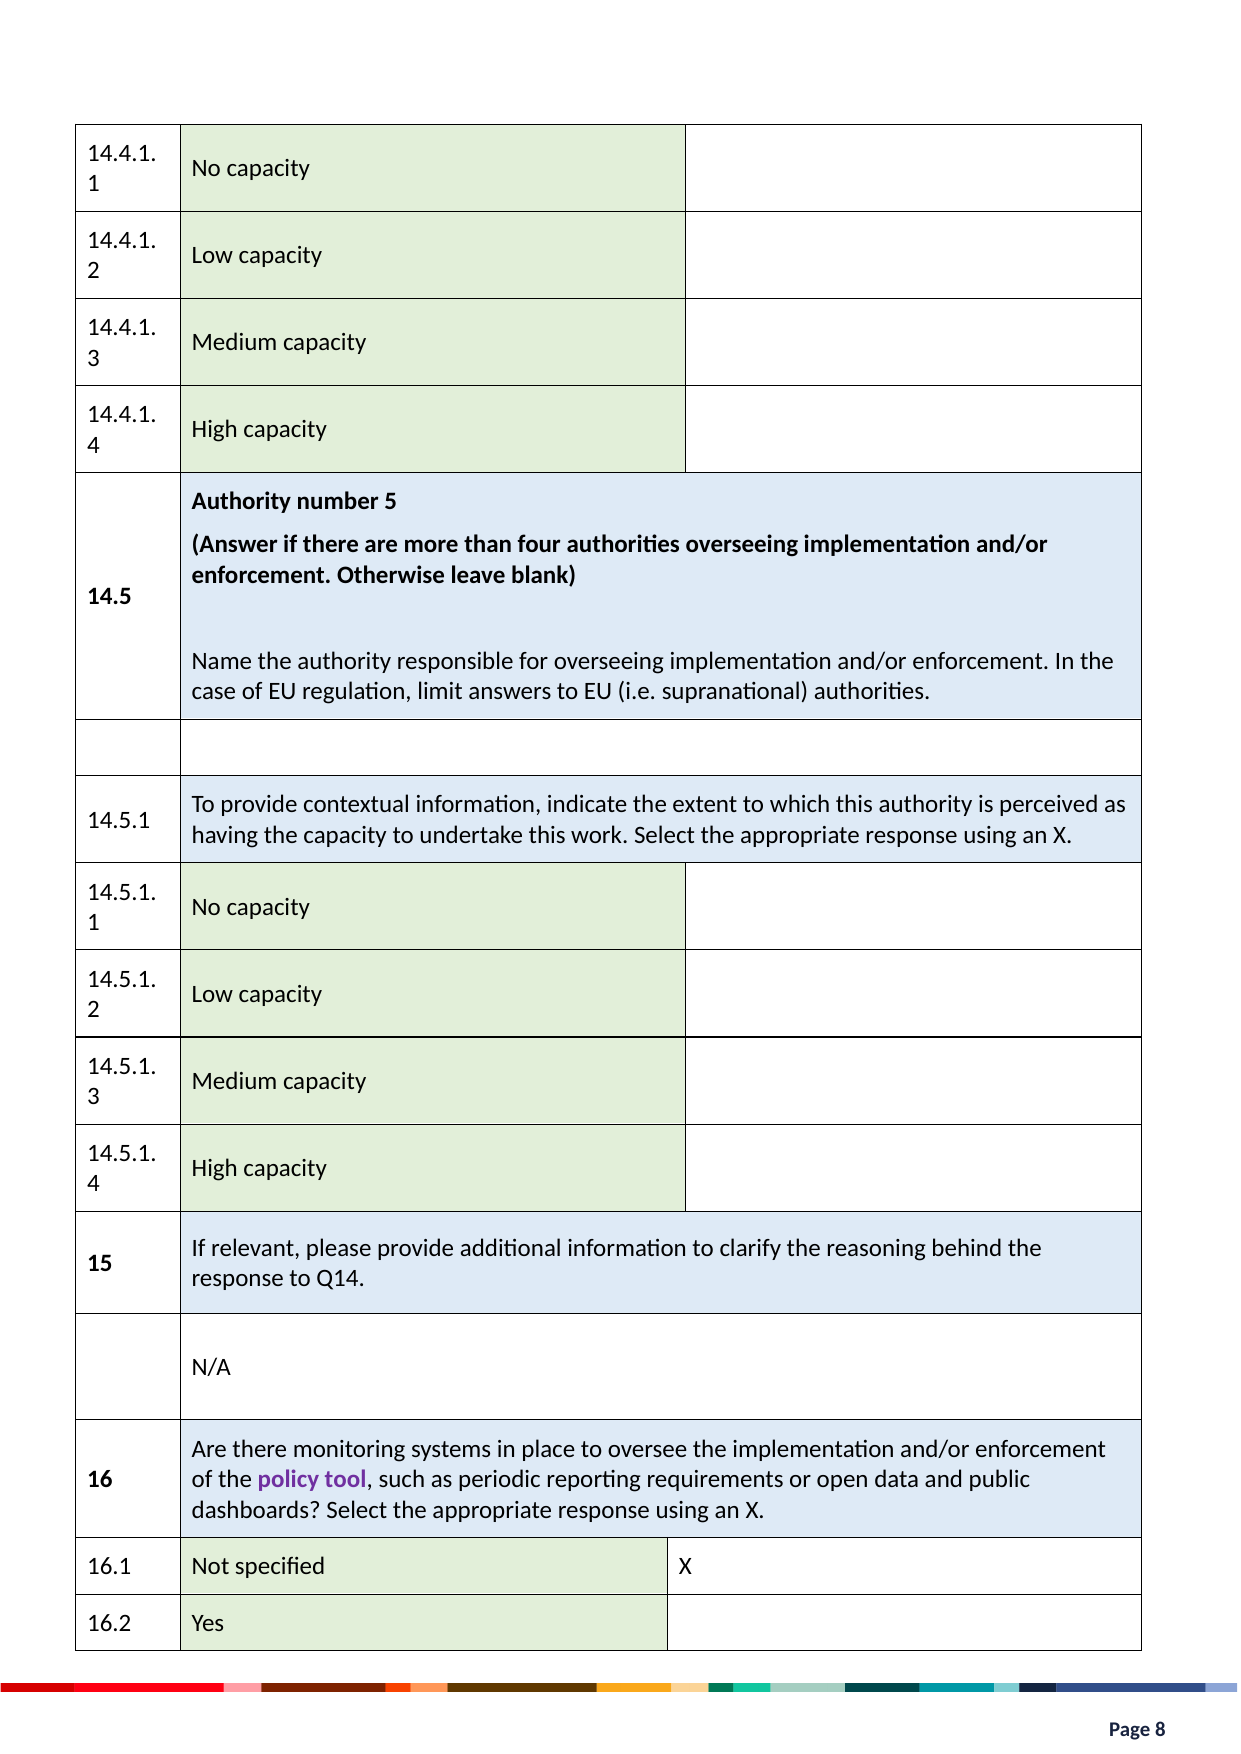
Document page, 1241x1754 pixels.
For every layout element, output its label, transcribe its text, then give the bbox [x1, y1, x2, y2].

table_cell [686, 863, 1141, 949]
table_cell [686, 212, 1141, 298]
table_cell Low capacity [181, 950, 685, 1036]
table_cell [686, 950, 1141, 1036]
table_cell 14.5.1 [76, 776, 180, 862]
table_cell Are there monitoring systems in place to oversee the implementation and/or enforcement of the policy tool, such as periodic reporting requirements or open data and public dashboards? Select the appropriate response using an X. [181, 1420, 1141, 1537]
table_cell No capacity [181, 125, 685, 211]
table_cell 16 [76, 1420, 180, 1537]
table_cell High capacity [181, 386, 685, 472]
table_cell Yes [181, 1595, 667, 1650]
table_cell [686, 1038, 1141, 1123]
table_cell 16.2 [76, 1595, 180, 1650]
table_cell 14.5.1.4 [76, 1125, 180, 1211]
table_cell Not specified [181, 1538, 667, 1593]
table_cell Medium capacity [181, 1038, 685, 1123]
table_cell 14.4.1.1 [76, 125, 180, 211]
table_cell 15 [76, 1212, 180, 1313]
table_cell 16.1 [76, 1538, 180, 1593]
table_cell 14.5 [76, 473, 180, 718]
table_cell 14.4.1.2 [76, 212, 180, 298]
table_cell Authority number 5 (Answer if there are more than four authorities overseeing implementation and/or enforcement. Otherwise leave blank) Name the authority responsible for overseeing implementation and/or enforcement. In the case of EU regulation, limit answers to EU (i.e. supranational) authorities. [181, 473, 1141, 718]
table_cell 14.5.1.1 [76, 863, 180, 949]
picture [0, 1683, 1236, 1692]
table_cell If relevant, please provide additional information to clarify the reasoning behind the response to Q14. [181, 1212, 1141, 1313]
table_cell N/A [181, 1314, 1141, 1419]
table_cell X [668, 1538, 1141, 1593]
table_cell [181, 720, 1141, 775]
table_cell To provide contextual information, indicate the extent to which this authority is perceived as having the capacity to undertake this work. Select the appropriate response using an X. [181, 776, 1141, 862]
table_cell [76, 720, 180, 775]
table_cell 14.5.1.3 [76, 1038, 180, 1123]
table_cell [686, 1125, 1141, 1211]
table_cell 14.5.1.2 [76, 950, 180, 1036]
table_cell High capacity [181, 1125, 685, 1211]
table_cell Low capacity [181, 212, 685, 298]
table_cell [76, 1314, 180, 1419]
table_cell [686, 299, 1141, 385]
table_cell Medium capacity [181, 299, 685, 385]
table_cell No capacity [181, 863, 685, 949]
table_cell 14.4.1.3 [76, 299, 180, 385]
table_cell [686, 386, 1141, 472]
table_cell 14.4.1.4 [76, 386, 180, 472]
table_cell [686, 125, 1141, 211]
table_cell [668, 1595, 1141, 1650]
